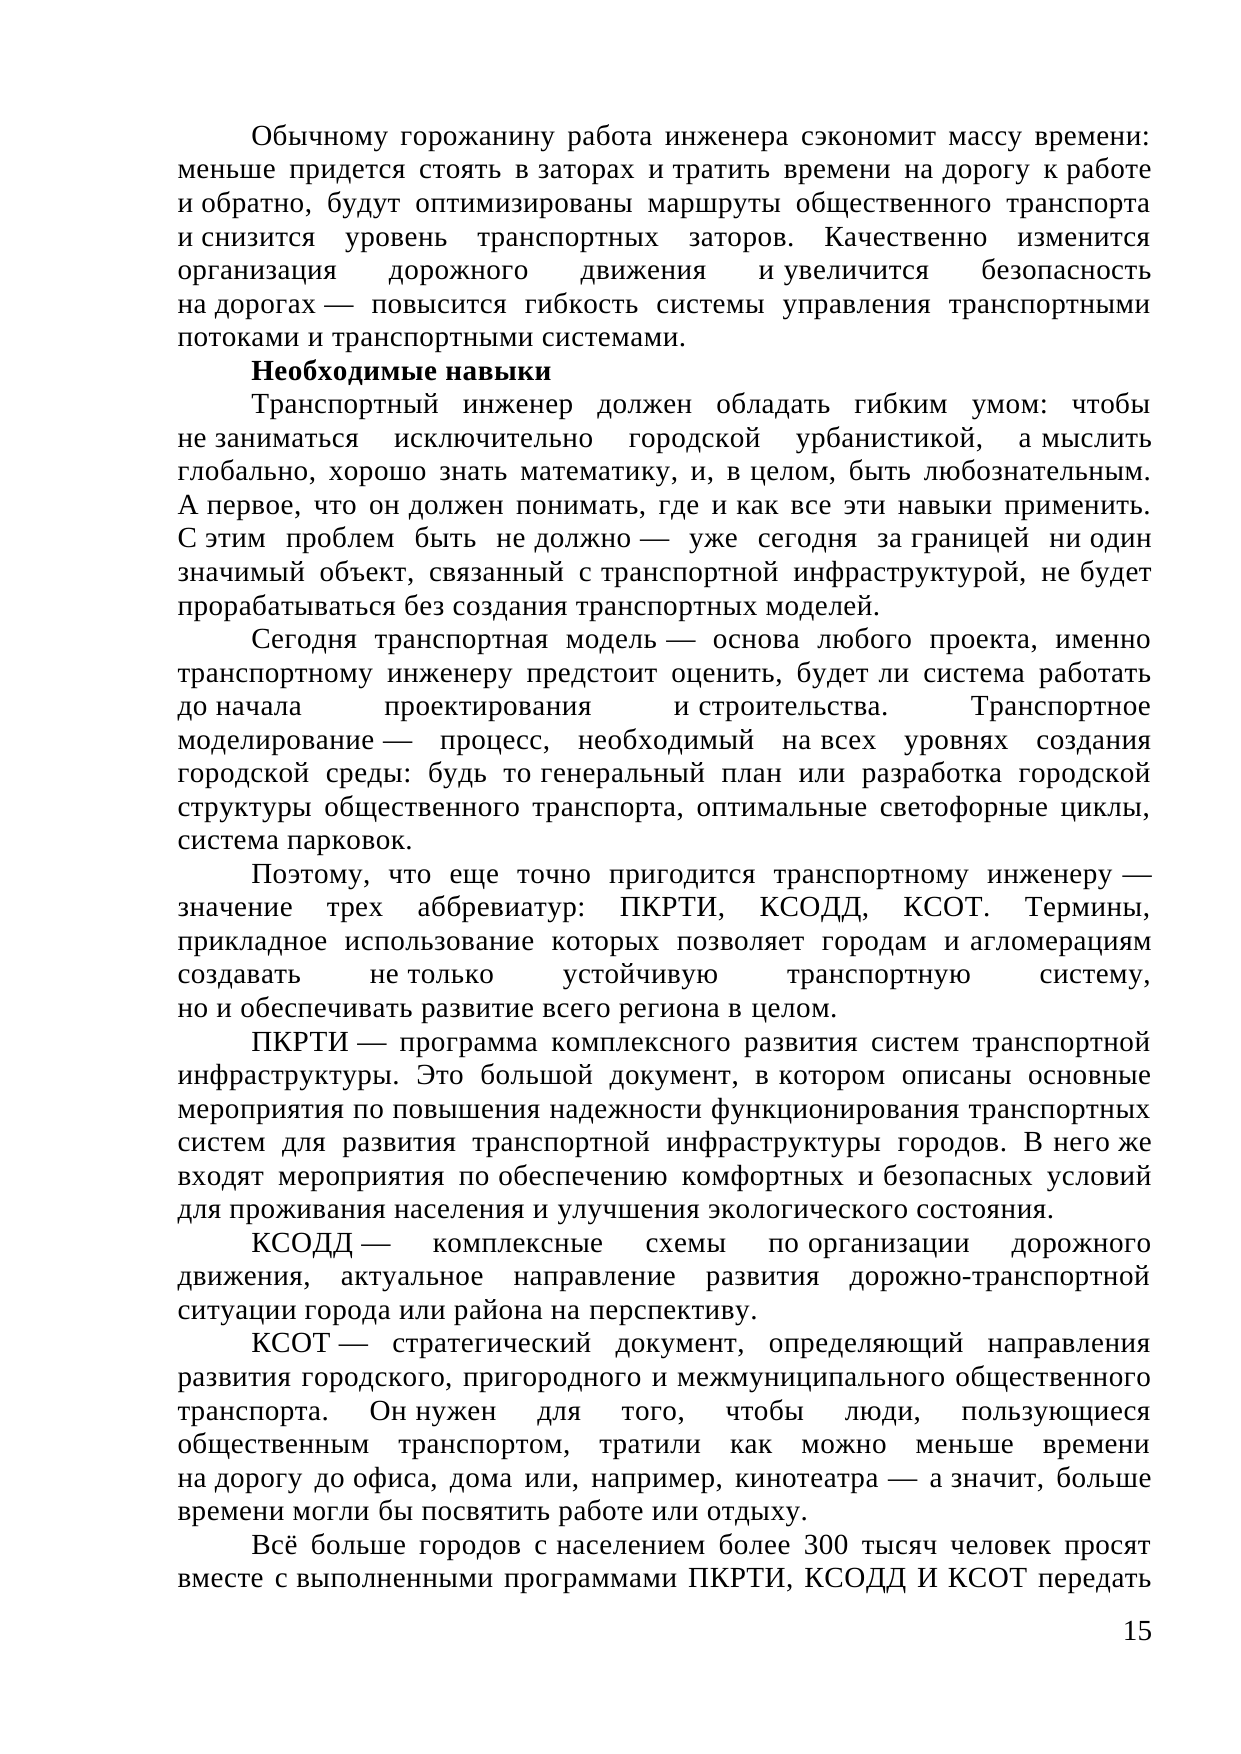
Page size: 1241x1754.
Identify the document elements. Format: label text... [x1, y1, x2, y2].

text Необходимые навыки [177, 353, 1152, 386]
text Обычному горожанину работа инженера сэкономит массу времени: меньше придется стоять в заторах и тратить времени на дорогу к работе и обратно, будут оптимизированы маршруты общественного транспорта и снизится уровень транспортных заторов. Качественно изменится организация дорожного движения и увеличится безопасность на дорогах — повысится гибкость системы управления транспортными потоками и транспортными системами. [177, 118, 1152, 353]
text Сегодня транспортная модель — основа любого проекта, именно транспортному инженеру предстоит оценить, будет ли система работать до начала проектирования и строительства. Транспортное моделирование — процесс, необходимый на всех уровнях создания городской среды: будь то генеральный план или разработка городской структуры общественного транспорта, оптимальные светофорные циклы, система парковок. [177, 621, 1152, 856]
text ПКРТИ — программа комплексного развития систем транспортной инфраструктуры. Это большой документ, в котором описаны основные мероприятия по повышения надежности функционирования транспортных систем для развития транспортной инфраструктуры городов. В него же входят мероприятия по обеспечению комфортных и безопасных условий для проживания населения и улучшения экологического состояния. [177, 1024, 1152, 1225]
text КСОТ — стратегический документ, определяющий направления развития городского, пригородного и межмуниципального общественного транспорта. Он нужен для того, чтобы люди, пользующиеся общественным транспортом, тратили как можно меньше времени на дорогу до офиса, дома или, например, кинотеатра — а значит, больше времени могли бы посвятить работе или отдыху. [177, 1326, 1152, 1527]
text Поэтому, что еще точно пригодится транспортному инженеру — значение трех аббревиатур: ПКРТИ, КСОДД, КСОТ. Термины, прикладное использование которых позволяет городам и агломерациям создавать не только устойчивую транспортную систему, но и обеспечивать развитие всего региона в целом. [177, 856, 1152, 1024]
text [177, 1527, 1152, 1594]
text КСОДД — комплексные схемы по организации дорожного движения, актуальное направление развития дорожно-транспортной ситуации города или района на перспективу. [177, 1225, 1152, 1326]
text Транспортный инженер должен обладать гибким умом: чтобы не заниматься исключительно городской урбанистикой, а мыслить глобально, хорошо знать математику, и, в целом, быть любознательным. А первое, что он должен понимать, где и как все эти навыки применить. С этим проблем быть не должно — уже сегодня за границей ни один значимый объект, связанный с транспортной инфраструктурой, не будет прорабатываться без создания транспортных моделей. [177, 386, 1152, 621]
